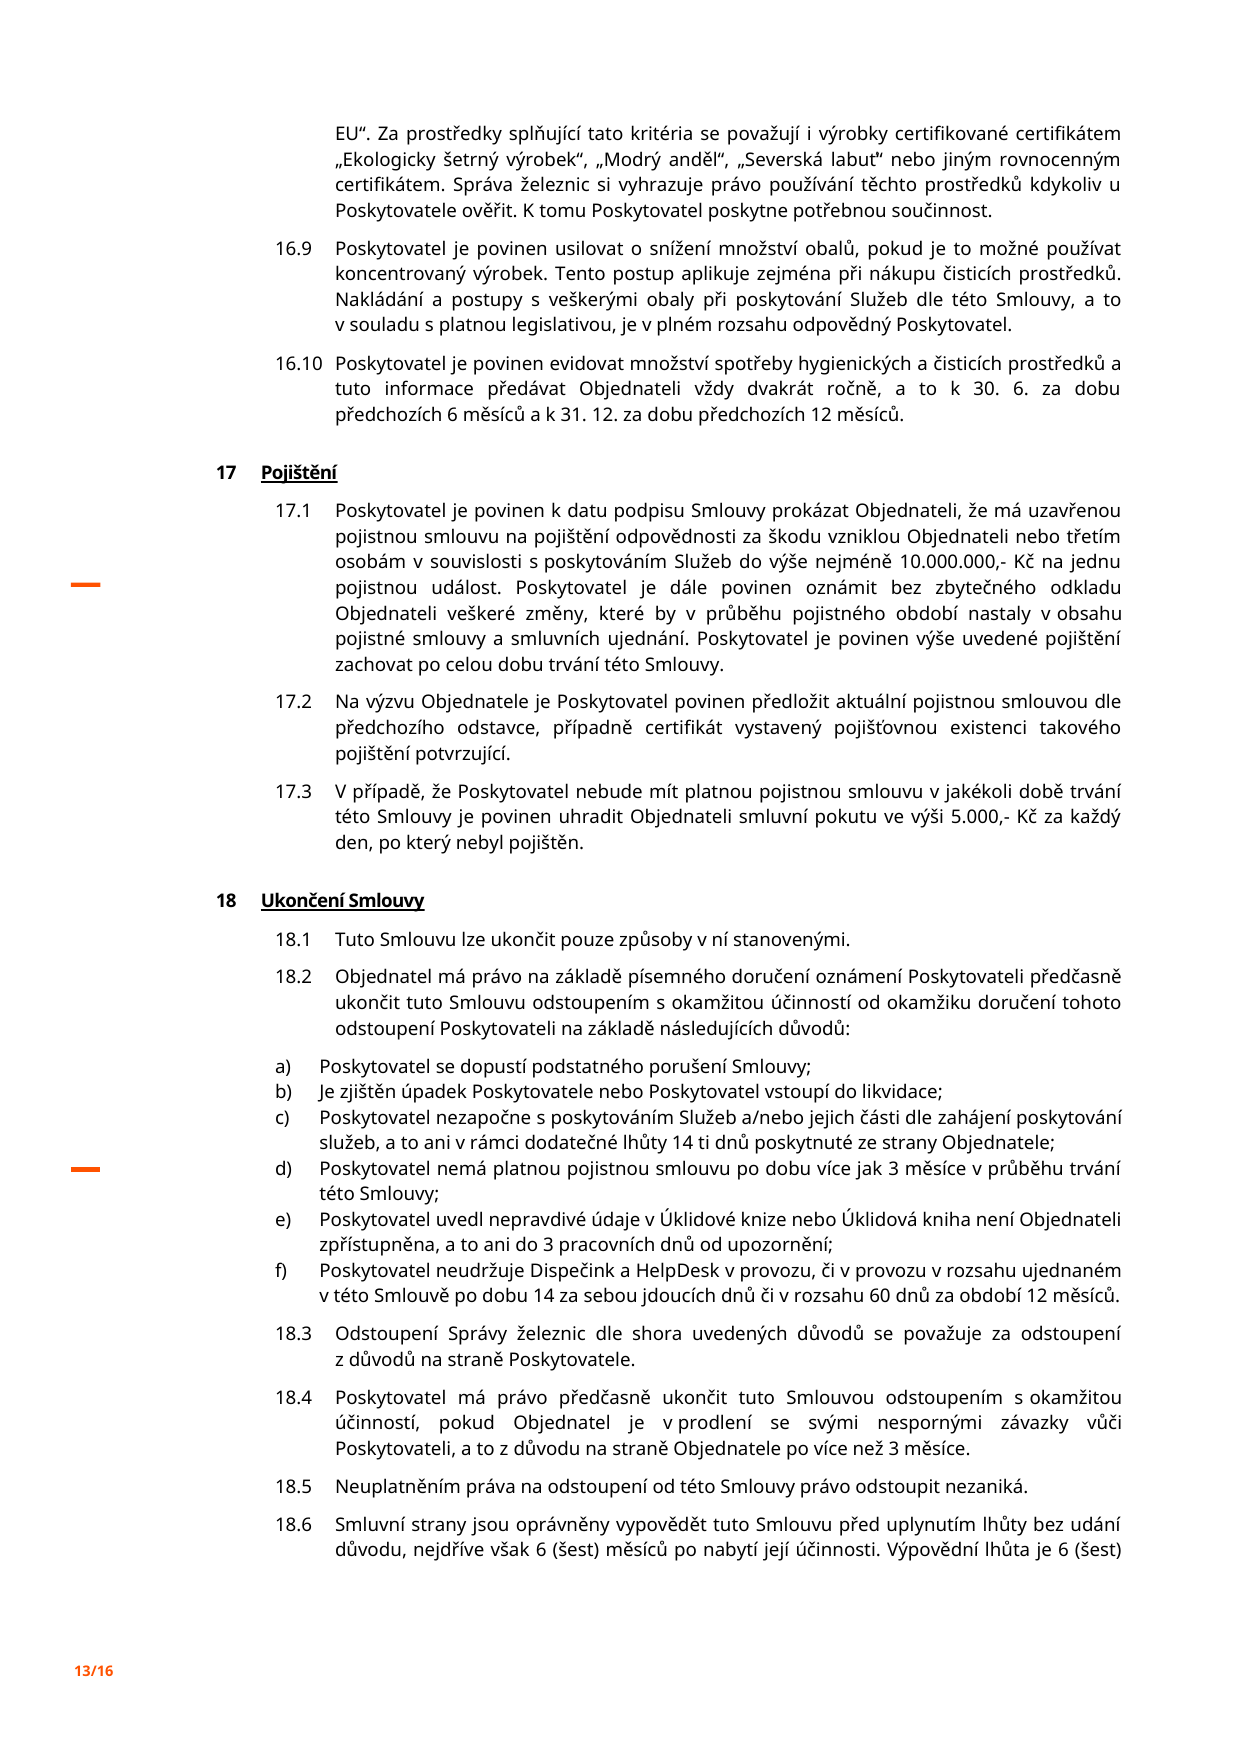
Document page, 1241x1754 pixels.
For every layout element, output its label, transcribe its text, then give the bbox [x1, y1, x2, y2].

text Poskytovatel nemá platnou pojistnou smlouvu po dobu více jak 3 měsíce v průběhu trvání této Smlouvy; [275, 1155, 1122, 1206]
subtitle Poskytovatel je povinen k datu podpisu Smlouvy prokázat Objednateli, že má uzavřenou pojistnou smlouvu na pojištění odpovědnosti za škodu vzniklou Objednateli nebo třetím osobám v souvislosti s poskytováním Služeb do výše nejméně 10.000.000,- Kč na jednu pojistnou událost. Poskytovatel je dále povinen oznámit bez zbytečného odkladu Objednateli veškeré změny, které by v průběhu pojistného období nastaly v obsahu pojistné smlouvy a smluvních ujednání. Poskytovatel je povinen výše uvedené pojištění zachovat po celou dobu trvání této Smlouvy. [275, 498, 1122, 676]
subtitle Poskytovatel má právo předčasně ukončit tuto Smlouvou odstoupením s okamžitou účinností, pokud Objednatel je v prodlení se svými nespornými závazky vůči Poskytovateli, a to z důvodu na straně Objednatele po více než 3 měsíce. [275, 1384, 1122, 1461]
text Je zjištěn úpadek Poskytovatele nebo Poskytovatel vstoupí do likvidace; [275, 1078, 1122, 1104]
subtitle Objednatel má právo na základě písemného doručení oznámení Poskytovateli předčasně ukončit tuto Smlouvu odstoupením s okamžitou účinností od okamžiku doručení tohoto odstoupení Poskytovateli na základě následujících důvodů: [275, 964, 1122, 1040]
text Poskytovatel nezapočne s poskytováním Služeb a/nebo jejich části dle zahájení poskytování služeb, a to ani v rámci dodatečné lhůty 14 ti dnů poskytnuté ze strany Objednatele; [275, 1104, 1122, 1155]
subtitle V případě, že Poskytovatel nebude mít platnou pojistnou smlouvu v jakékoli době trvání této Smlouvy je povinen uhradit Objednateli smluvní pokutu ve výši 5.000,- Kč za každý den, po který nebyl pojištěn. [275, 778, 1122, 854]
subtitle Tuto Smlouvu lze ukončit pouze způsoby v ní stanovenými. [275, 926, 1122, 951]
text Poskytovatel se dopustí podstatného porušení Smlouvy; [275, 1053, 1122, 1078]
subtitle Poskytovatel je povinen usilovat o snížení množství obalů, pokud je to možné používat koncentrovaný výrobek. Tento postup aplikuje zejména při nákupu čisticích prostředků. Nakládání a postupy s veškerými obaly při poskytování Služeb dle této Smlouvy, a to v souladu s platnou legislativou, je v plném rozsahu odpovědný Poskytovatel. [275, 235, 1122, 337]
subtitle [275, 121, 1122, 223]
text Poskytovatel uvedl nepravdivé údaje v Úklidové knize nebo Úklidová kniha není Objednateli zpřístupněna, a to ani do 3 pracovních dnů od upozornění; [275, 1206, 1122, 1257]
text Poskytovatel neudržuje Dispečink a HelpDesk v provozu, či v provozu v rozsahu ujednaném v této Smlouvě po dobu 14 za sebou jdoucích dnů či v rozsahu 60 dnů za období 12 měsíců. [275, 1257, 1122, 1308]
subtitle Ukončení Smlouvy [216, 888, 1122, 913]
subtitle Poskytovatel je povinen evidovat množství spotřeby hygienických a čisticích prostředků a tuto informace předávat Objednateli vždy dvakrát ročně, a to k 30. 6. za dobu předchozích 6 měsíců a k 31. 12. za dobu předchozích 12 měsíců. [275, 350, 1122, 426]
subtitle Odstoupení Správy železnic dle shora uvedených důvodů se považuje za odstoupení z důvodů na straně Poskytovatele. [275, 1321, 1122, 1372]
subtitle Pojištění [216, 460, 1122, 485]
subtitle Neuplatněním práva na odstoupení od této Smlouvy právo odstoupit nezaniká. [275, 1473, 1122, 1499]
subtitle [275, 1511, 1122, 1562]
subtitle Na výzvu Objednatele je Poskytovatel povinen předložit aktuální pojistnou smlouvou dle předchozího odstavce, případně certifikát vystavený pojišťovnou existenci takového pojištění potvrzující. [275, 689, 1122, 765]
